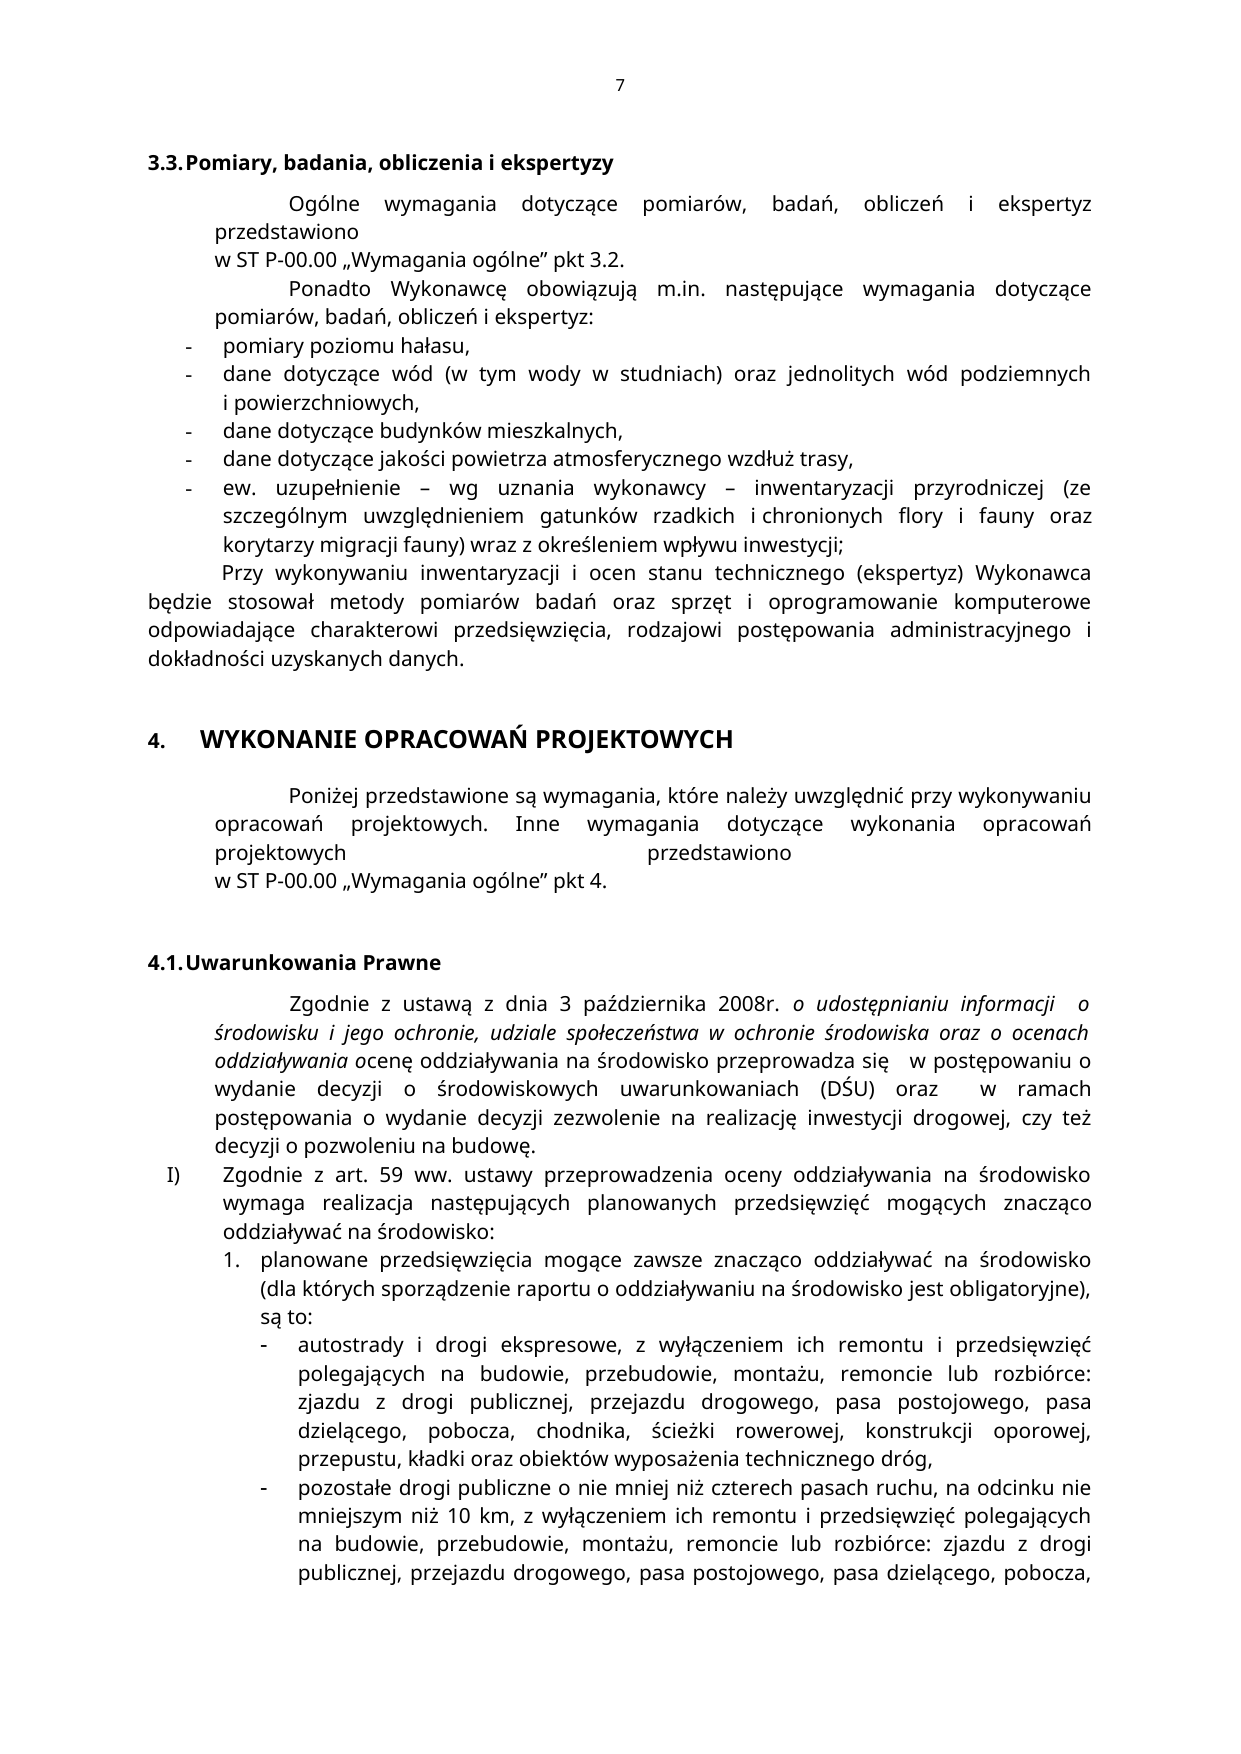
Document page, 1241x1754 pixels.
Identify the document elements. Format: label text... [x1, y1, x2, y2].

list Zgodnie z art. 59 ww. ustawy przeprowadzenia oceny oddziaływania na środowisko wymaga realizacja następujących planowanych przedsięwzięć mogących znacząco oddziaływać na środowisko: [167, 1160, 1092, 1245]
list dane dotyczące jakości powietrza atmosferycznego wzdłuż trasy, [185, 444, 1092, 473]
text Przy wykonywaniu inwentaryzacji i ocen stanu technicznego (ekspertyz) Wykonawca będzie stosował metody pomiarów badań oraz sprzęt i oprogramowanie komputerowe odpowiadające charakterowi przedsięwzięcia, rodzajowi postępowania administracyjnego i dokładności uzyskanych danych. [148, 558, 1092, 672]
list autostrady i drogi ekspresowe, z wyłączeniem ich remontu i przedsięwzięć polegających na budowie, przebudowie, montażu, remoncie lub rozbiórce: zjazdu z drogi publicznej, przejazdu drogowego, pasa postojowego, pasa dzielącego, pobocza, chodnika, ścieżki rowerowej, konstrukcji oporowej, przepustu, kładki oraz obiektów wyposażenia technicznego dróg, [260, 1331, 1092, 1473]
text Ponadto Wykonawcę obowiązują m.in. następujące wymagania dotyczące pomiarów, badań, obliczeń i ekspertyz: [214, 274, 1092, 331]
list dane dotyczące wód (w tym wody w studniach) oraz jednolitych wód podziemnych i powierzchniowych, [185, 359, 1092, 416]
text Zgodnie z ustawą z dnia 3 października 2008r. o udostępnianiu informacji o środowisku i jego ochronie, udziale społeczeństwa w ochronie środowiska oraz o ocenach oddziaływania ocenę oddziaływania na środowisko przeprowadza się w postępowaniu o wydanie decyzji o środowiskowych uwarunkowaniach (DŚU) oraz w ramach postępowania o wydanie decyzji zezwolenie na realizację inwestycji drogowej, czy też decyzji o pozwoleniu na budowę. [214, 989, 1092, 1160]
list dane dotyczące budynków mieszkalnych, [185, 416, 1092, 444]
list ew. uzupełnienie – wg uznania wykonawcy – inwentaryzacji przyrodniczej (ze szczególnym uwzględnieniem gatunków rzadkich i chronionych flory i fauny oraz korytarzy migracji fauny) wraz z określeniem wpływu inwestycji; [185, 473, 1092, 558]
subtitle Pomiary, badania, obliczenia i ekspertyzy [148, 148, 1092, 176]
text Poniżej przedstawione są wymagania, które należy uwzględnić przy wykonywaniu opracowań projektowych. Inne wymagania dotyczące wykonania opracowań projektowych przedstawiono w ST P-00.00 „Wymagania ogólne” pkt 4. [214, 781, 1092, 895]
subtitle wykonanie OPRACOWAŃ PROJEKTOWYCH [148, 722, 1092, 756]
list planowane przedsięwzięcia mogące zawsze znacząco oddziaływać na środowisko (dla których sporządzenie raportu o oddziaływaniu na środowisko jest obligatoryjne), są to: [223, 1245, 1092, 1331]
text Ogólne wymagania dotyczące pomiarów, badań, obliczeń i ekspertyz przedstawiono w ST P-00.00 „Wymagania ogólne” pkt 3.2. [214, 189, 1092, 274]
list pomiary poziomu hałasu, [185, 331, 1092, 359]
subtitle Uwarunkowania Prawne [148, 948, 1092, 977]
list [260, 1473, 1092, 1586]
